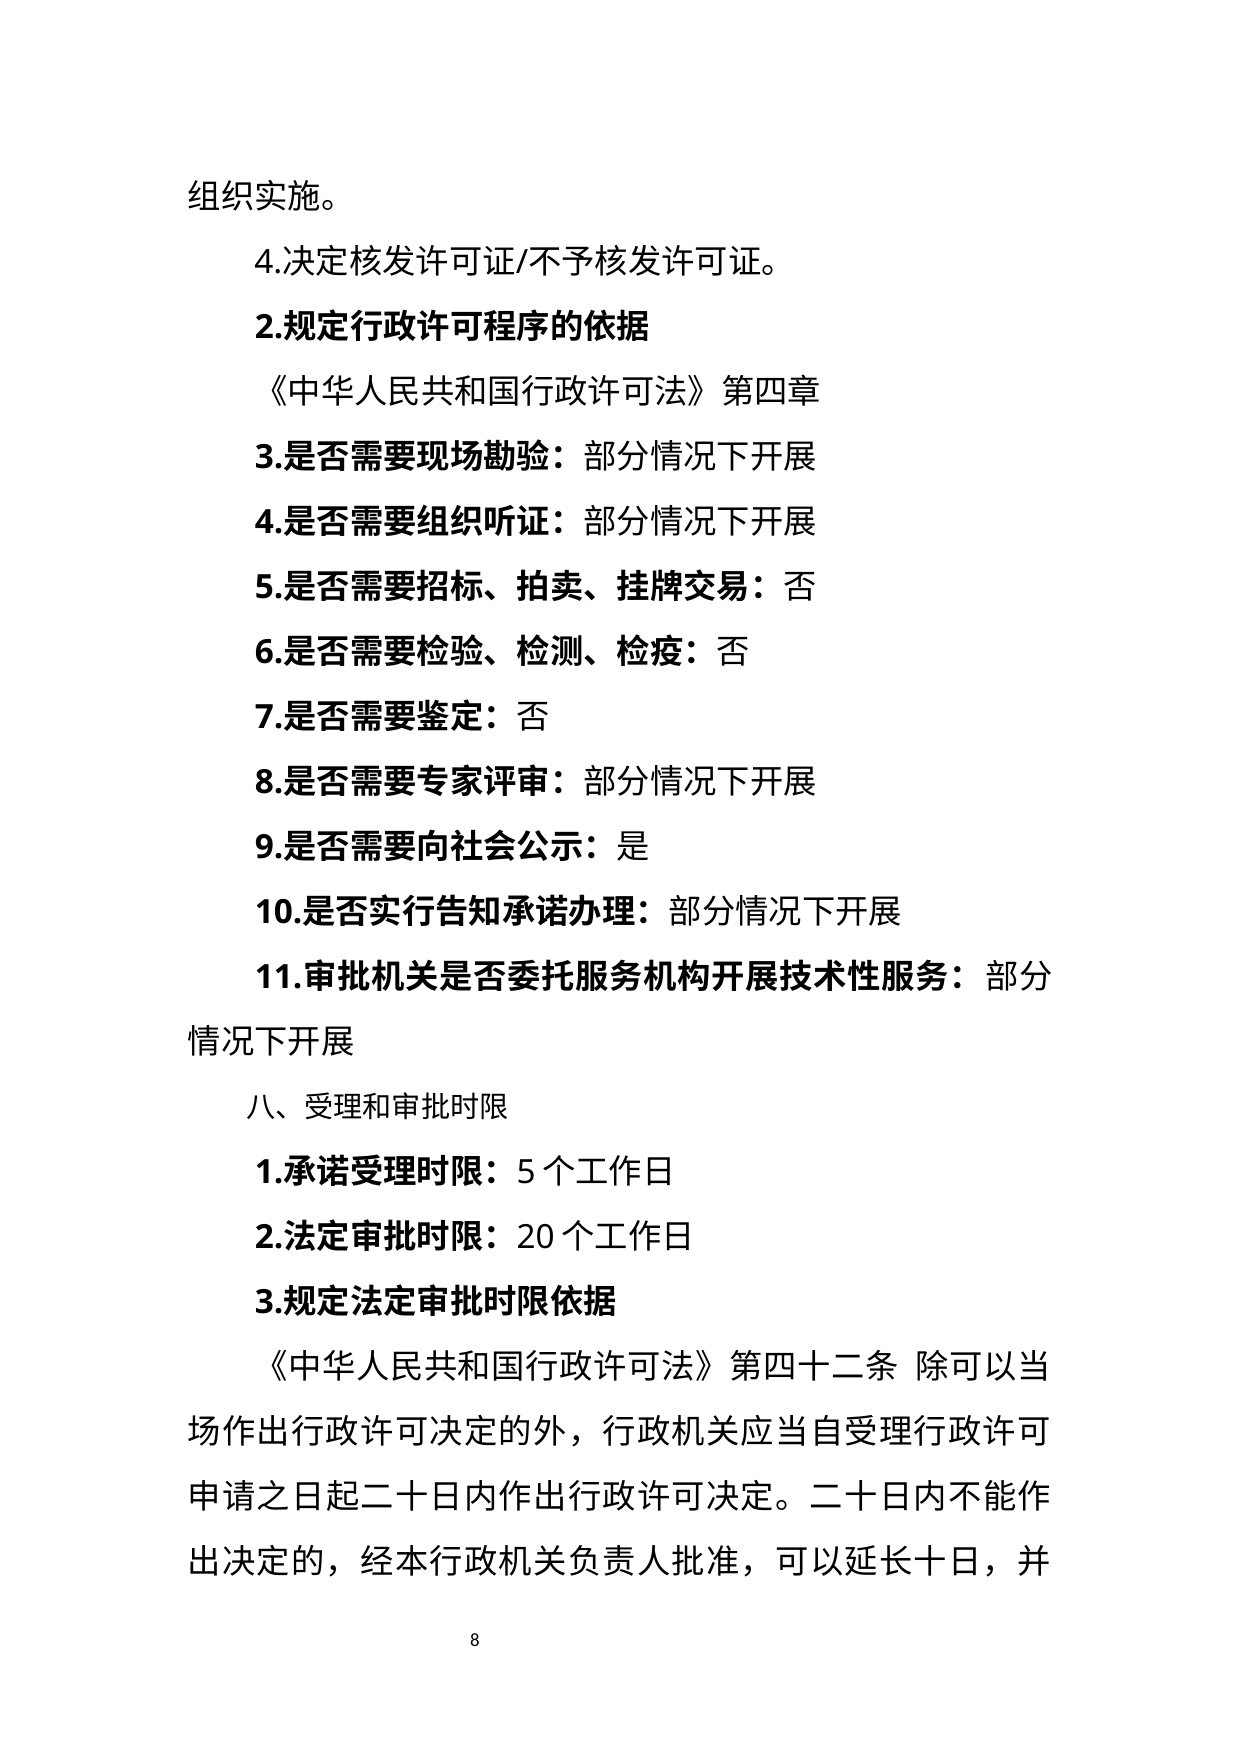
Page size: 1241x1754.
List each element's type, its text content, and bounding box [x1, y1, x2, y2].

text 6.是否需要检验、检测、检疫：否 [187, 617, 1053, 682]
text 9.是否需要向社会公示：是 [187, 812, 1053, 877]
text 《中华人民共和国行政许可法》第四章 [187, 357, 1053, 422]
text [187, 162, 1053, 227]
text 10.是否实行告知承诺办理：部分情况下开展 [187, 877, 1053, 942]
list 3.规定法定审批时限依据 [187, 1267, 1053, 1332]
text 4.决定核发许可证/不予核发许可证。 [187, 227, 1053, 292]
text 3.是否需要现场勘验：部分情况下开展 [187, 422, 1053, 487]
text 1.承诺受理时限：5个工作日 [187, 1137, 1053, 1202]
list 2.规定行政许可程序的依据 [187, 292, 1053, 357]
text 7.是否需要鉴定：否 [187, 682, 1053, 747]
text 11.审批机关是否委托服务机构开展技术性服务：部分情况下开展 [187, 942, 1053, 1072]
list 八、受理和审批时限 [187, 1072, 1053, 1137]
text 5.是否需要招标、拍卖、挂牌交易：否 [187, 552, 1053, 617]
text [187, 1332, 1053, 1592]
text 8.是否需要专家评审：部分情况下开展 [187, 747, 1053, 812]
text 4.是否需要组织听证：部分情况下开展 [187, 487, 1053, 552]
list 2.法定审批时限：20个工作日 [187, 1202, 1053, 1267]
